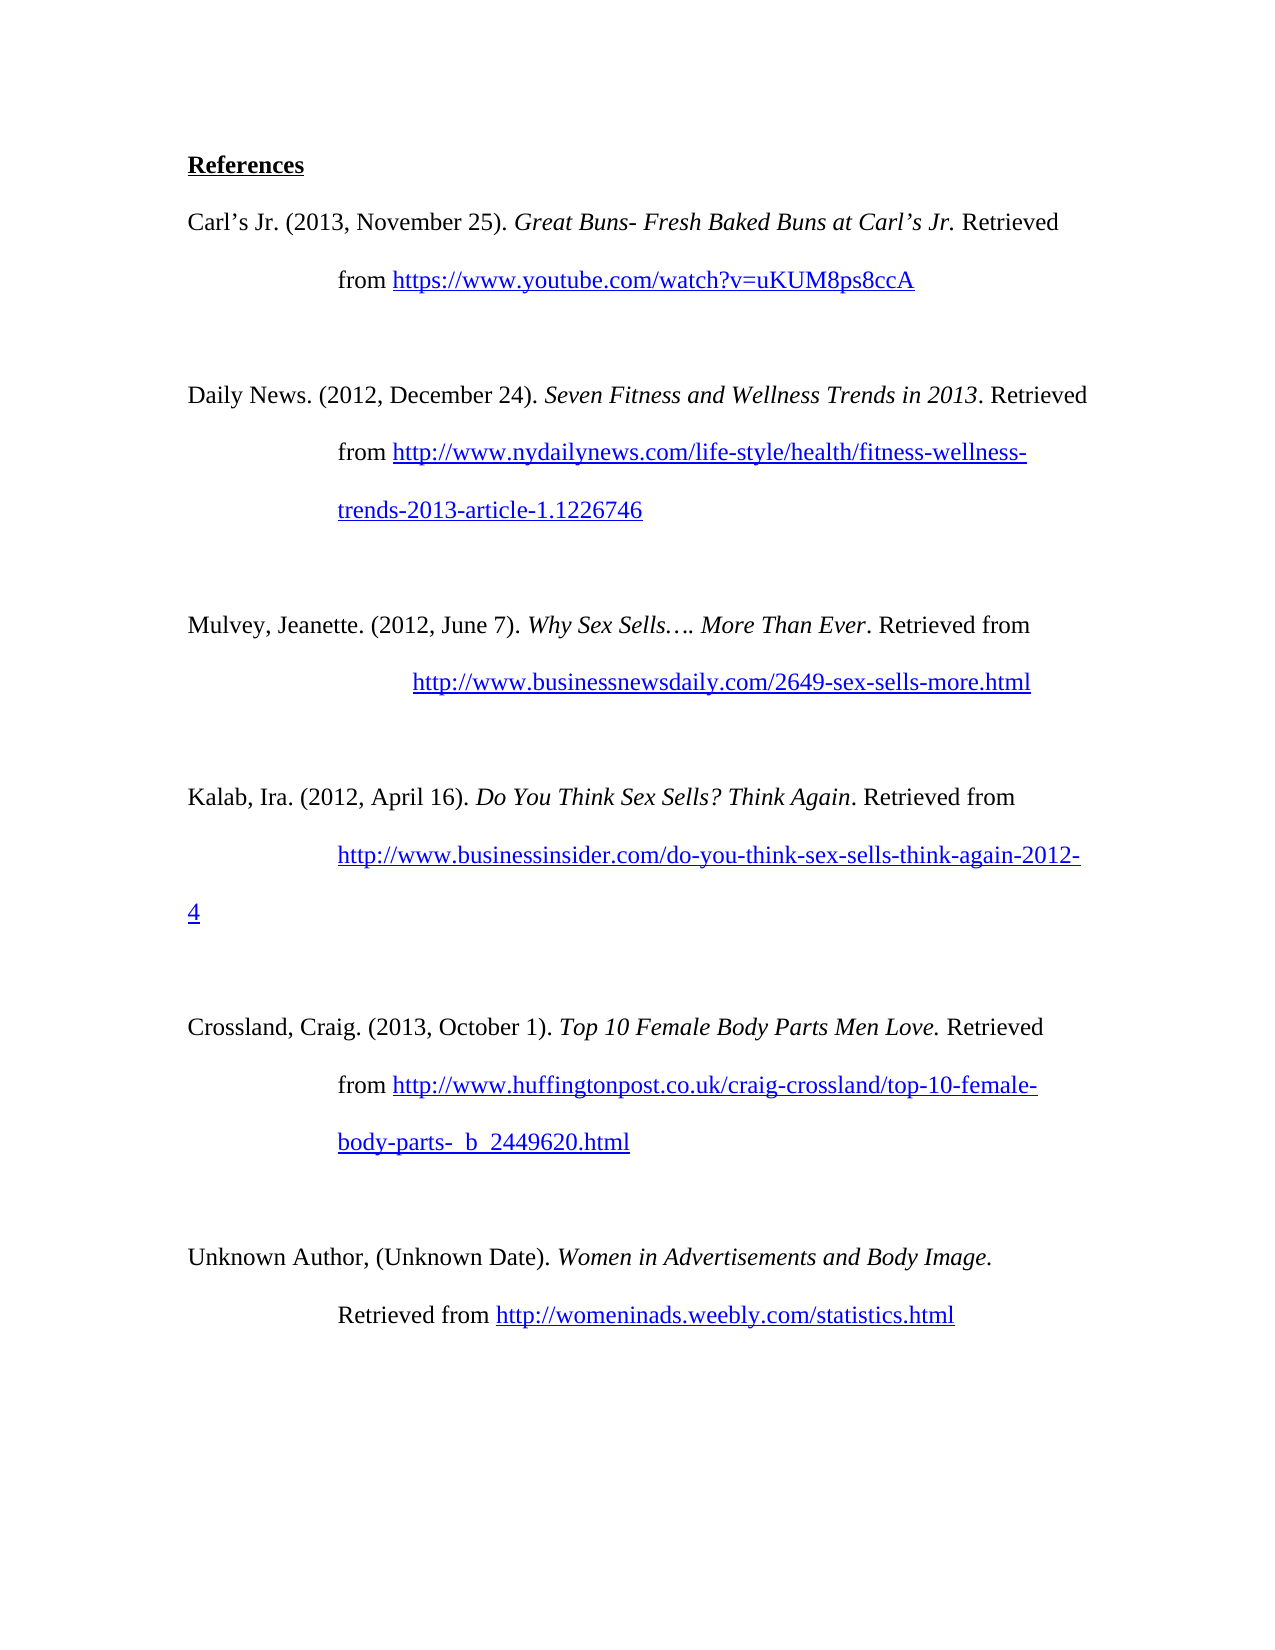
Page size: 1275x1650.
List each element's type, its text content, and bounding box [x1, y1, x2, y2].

text Mulvey, Jeanette. (2012, June 7). Why Sex Sells…. More Than Ever. Retrieved from http://www.businessnewsdaily.com/2649-sex-sells-more.html [187, 610, 1087, 696]
text Kalab, Ira. (2012, April 16). Do You Think Sex Sells? Think Again. Retrieved from http://www.businessinsider.com/do-you-think-sex-sells-think-again-2012-4 [187, 782, 1087, 926]
text References [187, 150, 1087, 179]
text Unknown Author, (Unknown Date). Women in Advertisements and Body Image. Retrieved from http://womeninads.weebly.com/statistics.html [187, 1242, 1087, 1329]
text Daily News. (2012, December 24). Seven Fitness and Wellness Trends in 2013. Retrieved from http://www.nydailynews.com/life-style/health/fitness-wellness-trends-2013-article-1.1226746 [187, 380, 1087, 524]
text Crossland, Craig. (2013, October 1). Top 10 Female Body Parts Men Love. Retrieved from http://www.huffingtonpost.co.uk/craig-crossland/top-10-female-body-parts-_b_2449620.html [187, 1012, 1087, 1156]
text Carl’s Jr. (2013, November 25). Great Buns- Fresh Baked Buns at Carl’s Jr. Retrieved from https://www.youtube.com/watch?v=uKUM8ps8ccA [187, 207, 1087, 294]
